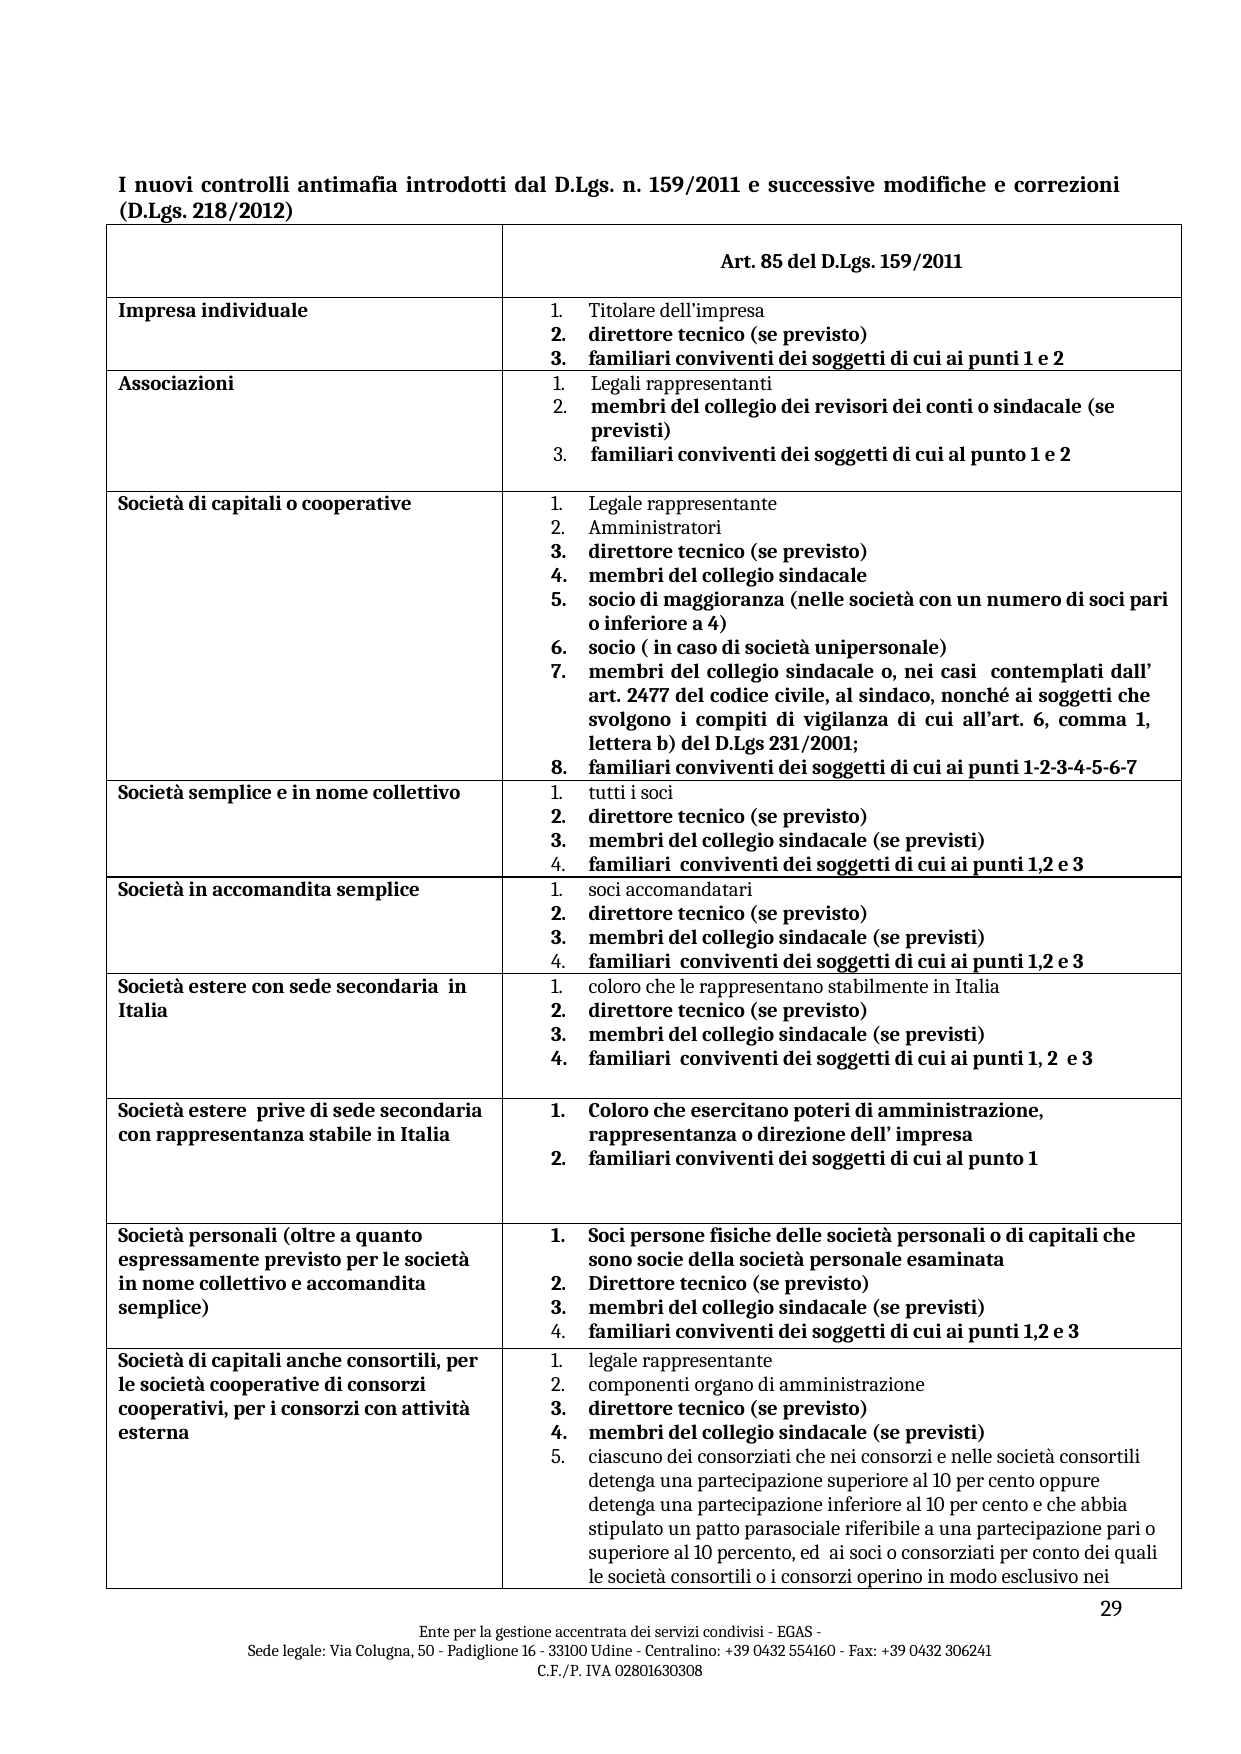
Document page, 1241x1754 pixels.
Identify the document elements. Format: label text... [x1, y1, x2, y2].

table_cell Legali rappresentanti membri del collegio dei revisori dei conti o sindacale (se previsti) familiari conviventi dei soggetti di cui al punto 1 e 2 [503, 371, 1181, 491]
table_cell Società estere con sede secondaria in Italia [107, 974, 502, 1098]
table_cell Società semplice e in nome collettivo [107, 781, 502, 876]
table_cell Coloro che esercitano poteri di amministrazione, rappresentanza o direzione dell’ impresa familiari conviventi dei soggetti di cui al punto 1 [503, 1099, 1181, 1223]
table_cell Legale rappresentante Amministratori direttore tecnico (se previsto) membri del collegio sindacale socio di maggioranza (nelle società con un numero di soci pari o inferiore a 4) socio ( in caso di società unipersonale) membri del collegio sindacale o, nei casi contemplati dall’ art. 2477 del codice civile, al sindaco, nonché ai soggetti che svolgono i compiti di vigilanza di cui all’art. 6, comma 1, lettera b) del D.Lgs 231/2001; familiari conviventi dei soggetti di cui ai punti 1-2-3-4-5-6-7 [503, 492, 1181, 779]
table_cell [503, 1349, 1181, 1588]
table_header [107, 225, 502, 297]
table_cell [107, 1349, 502, 1588]
table_header Art. 85 del D.Lgs. 159/2011 [503, 225, 1181, 297]
table_cell Società estere prive di sede secondaria con rappresentanza stabile in Italia [107, 1099, 502, 1223]
text I nuovi controlli antimafia introdotti dal D.Lgs. n. 159/2011 e successive modifiche e correzioni (D.Lgs. 218/2012) [118, 172, 1122, 224]
table_cell tutti i soci direttore tecnico (se previsto) membri del collegio sindacale (se previsti) familiari conviventi dei soggetti di cui ai punti 1,2 e 3 [503, 781, 1181, 876]
table_cell soci accomandatari direttore tecnico (se previsto) membri del collegio sindacale (se previsti) familiari conviventi dei soggetti di cui ai punti 1,2 e 3 [503, 878, 1181, 973]
table_cell Società di capitali o cooperative [107, 492, 502, 779]
table_cell Associazioni [107, 371, 502, 491]
table_cell Impresa individuale [107, 298, 502, 370]
table_cell Società personali (oltre a quanto espressamente previsto per le società in nome collettivo e accomandita semplice) [107, 1224, 502, 1348]
table_cell Soci persone fisiche delle società personali o di capitali che sono socie della società personale esaminata Direttore tecnico (se previsto) membri del collegio sindacale (se previsti) familiari conviventi dei soggetti di cui ai punti 1,2 e 3 [503, 1224, 1181, 1348]
table_cell Titolare dell’impresa direttore tecnico (se previsto) familiari conviventi dei soggetti di cui ai punti 1 e 2 [503, 298, 1181, 370]
table_cell coloro che le rappresentano stabilmente in Italia direttore tecnico (se previsto) membri del collegio sindacale (se previsti) familiari conviventi dei soggetti di cui ai punti 1, 2 e 3 [503, 974, 1181, 1098]
table_cell Società in accomandita semplice [107, 878, 502, 973]
